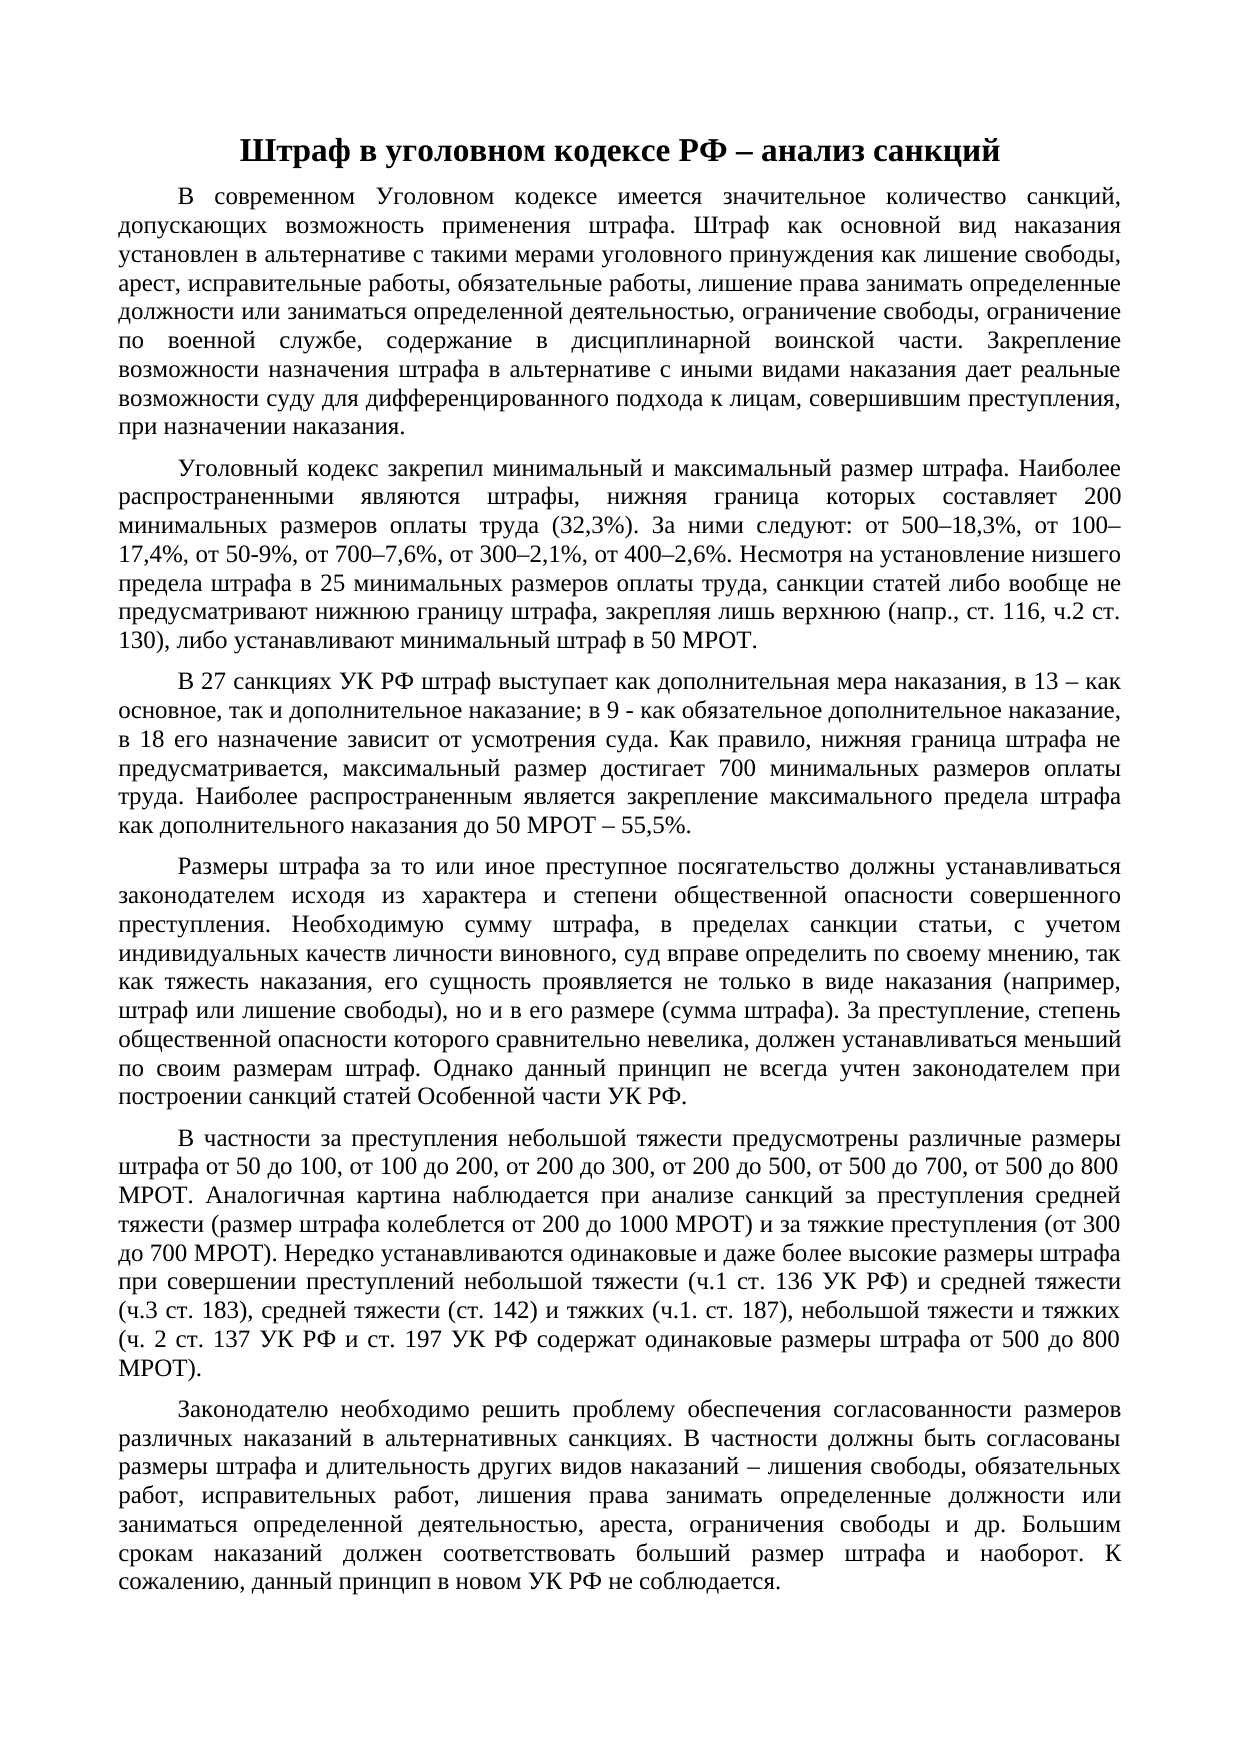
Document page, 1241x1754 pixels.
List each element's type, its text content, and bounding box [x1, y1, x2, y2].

text В частности за преступления небольшой тяжести предусмотрены различные размеры штрафа от 50 до 100, от 100 до 200, от 200 до 300, от 200 до 500, от 500 до 700, от 500 до 800 МРОТ. Аналогичная картина наблюдается при анализе санкций за преступления средней тяжести (размер штрафа колеблется от 200 до 1000 МРОТ) и за тяжкие преступления (от 300 до 700 МРОТ). Нередко устанавливаются одинаковые и даже более высокие размеры штрафа при совершении преступлений небольшой тяжести (ч.1 ст. 136 УК РФ) и средней тяжести (ч.3 ст. 183), средней тяжести (ст. 142) и тяжких (ч.1. ст. 187), небольшой тяжести и тяжких (ч. 2 ст. 137 УК РФ и ст. 197 УК РФ содержат одинаковые размеры штрафа от 500 до 800 МРОТ). [118, 1123, 1122, 1381]
text В 27 санкциях УК РФ штраф выступает как дополнительная мера наказания, в 13 – как основное, так и дополнительное наказание; в 9 - как обязательное дополнительное наказание, в 18 его назначение зависит от усмотрения суда. Как правило, нижняя граница штрафа не предусматривается, максимальный размер достигает 700 минимальных размеров оплаты труда. Наиболее распространенным является закрепление максимального предела штрафа как дополнительного наказания до 50 МРОТ – 55,5%. [118, 666, 1122, 839]
text Законодателю необходимо решить проблему обеспечения согласованности размеров различных наказаний в альтернативных санкциях. В частности должны быть согласованы размеры штрафа и длительность других видов наказаний – лишения свободы, обязательных работ, исправительных работ, лишения права занимать определенные должности или заниматься определенной деятельностью, ареста, ограничения свободы и др. Большим срокам наказаний должен соответствовать больший размер штрафа и наоборот. К сожалению, данный принцип в новом УК РФ не соблюдается. [118, 1394, 1122, 1595]
text Штраф в уголовном кодексе РФ – анализ санкций [118, 131, 1122, 169]
text В современном Уголовном кодексе имеется значительное количество санкций, допускающих возможность применения штрафа. Штраф как основной вид наказания установлен в альтернативе с такими мерами уголовного принуждения как лишение свободы, арест, исправительные работы, обязательные работы, лишение права занимать определенные должности или заниматься определенной деятельностью, ограничение свободы, ограничение по военной службе, содержание в дисциплинарной воинской части. Закрепление возможности назначения штрафа в альтернативе с иными видами наказания дает реальные возможности суду для дифференцированного подхода к лицам, совершившим преступления, при назначении наказания. [118, 181, 1122, 440]
text Размеры штрафа за то или иное преступное посягательство должны устанавливаться законодателем исходя из характера и степени общественной опасности совершенного преступления. Необходимую сумму штрафа, в пределах санкции статьи, с учетом индивидуальных качеств личности виновного, суд вправе определить по своему мнению, так как тяжесть наказания, его сущность проявляется не только в виде наказания (например, штраф или лишение свободы), но и в его размере (сумма штрафа). За преступление, степень общественной опасности которого сравнительно невелика, должен устанавливаться меньший по своим размерам штраф. Однако данный принцип не всегда учтен законодателем при построении санкций статей Особенной части УК РФ. [118, 851, 1122, 1110]
text Уголовный кодекс закрепил минимальный и максимальный размер штрафа. Наиболее распространенными являются штрафы, нижняя граница которых составляет 200 минимальных размеров оплаты труда (32,3%). За ними следуют: от 500–18,3%, от 100–17,4%, от 50-9%, от 700–7,6%, от 300–2,1%, от 400–2,6%. Несмотря на установление низшего предела штрафа в 25 минимальных размеров оплаты труда, санкции статей либо вообще не предусматривают нижнюю границу штрафа, закрепляя лишь верхнюю (напр., ст. 116, ч.2 ст. 130), либо устанавливают минимальный штраф в 50 МРОТ. [118, 453, 1122, 654]
